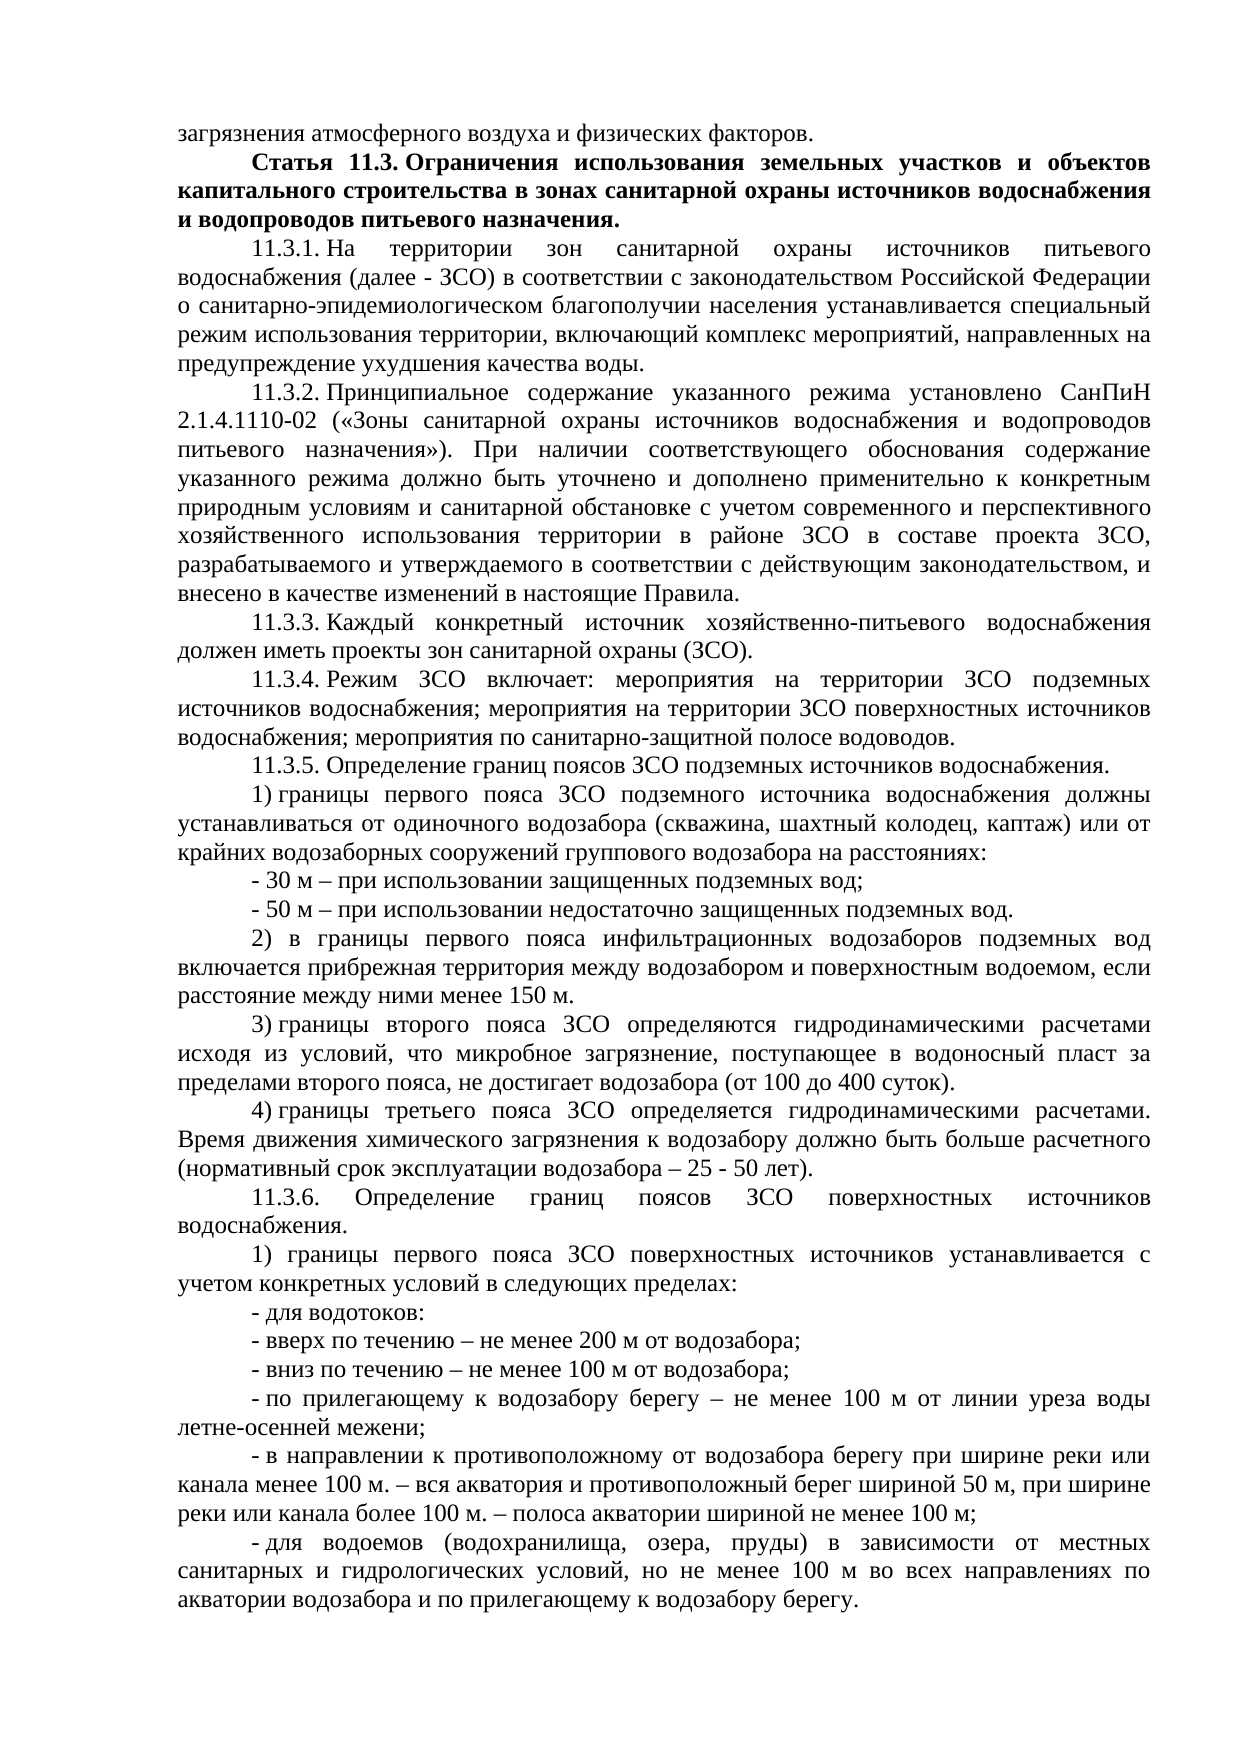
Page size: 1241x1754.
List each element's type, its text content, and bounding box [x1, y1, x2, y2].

text 11.3.4. Режим ЗСО включает: мероприятия на территории ЗСО подземных источников водоснабжения; мероприятия на территории ЗСО поверхностных источников водоснабжения; мероприятия по санитарно-защитной полосе водоводов. [177, 664, 1152, 751]
list - в направлении к противоположному от водозабора берегу при ширине реки или канала менее . – вся акватория и противоположный берег шириной , при ширине реки или канала более . – полоса акватории шириной не менее ; [177, 1441, 1152, 1527]
list Статья 11.3. Ограничения использования земельных участков и объектов капитального строительства в зонах санитарной охраны источников водоснабжения и водопроводов питьевого назначения. [177, 147, 1152, 233]
text 11.3.3. Каждый конкретный источник хозяйственно-питьевого водоснабжения должен иметь проекты зон санитарной охраны (ЗСО). [177, 607, 1152, 664]
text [177, 118, 1152, 147]
text 4) границы третьего пояса ЗСО определяется гидродинамическими расчетами. Время движения химического загрязнения к водозабору должно быть больше расчетного (нормативный срок эксплуатации водозабора – 25 - 50 лет). [177, 1096, 1152, 1182]
list - для водотоков: [177, 1297, 1152, 1326]
text 3) границы второго пояса ЗСО определяются гидродинамическими расчетами исходя из условий, что микробное загрязнение, поступающее в водоносный пласт за пределами второго пояса, не достигает водозабора (от 100 до 400 суток). [177, 1009, 1152, 1096]
text 11.3.5. Определение границ поясов ЗСО подземных источников водоснабжения. [177, 751, 1152, 779]
text 2) в границы первого пояса инфильтрационных водозаборов подземных вод включается прибрежная территория между водозабором и поверхностным водоемом, если расстояние между ними менее . [177, 923, 1152, 1009]
list - 50 м – при использовании недостаточно защищенных подземных вод. [177, 894, 1152, 923]
list - по прилегающему к водозабору берегу – не менее от линии уреза воды летне-осенней межени; [177, 1383, 1152, 1441]
text 11.3.2. Принципиальное содержание указанного режима установлено СанПиН 2.1.4.1110-02 («Зоны санитарной охраны источников водоснабжения и водопроводов питьевого назначения»). При наличии соответствующего обоснования содержание указанного режима должно быть уточнено и дополнено применительно к конкретным природным условиям и санитарной обстановке с учетом современного и перспективного хозяйственного использования территории в районе ЗСО в составе проекта ЗСО, разрабатываемого и утверждаемого в соответствии с действующим законодательством, и внесено в качестве изменений в настоящие Правила. [177, 377, 1152, 607]
text 1) границы первого пояса ЗСО поверхностных источников устанавливается с учетом конкретных условий в следующих пределах: [177, 1239, 1152, 1297]
text 11.3.1. На территории зон санитарной охраны источников питьевого водоснабжения (далее - ЗСО) в соответствии с законодательством Российской Федерации о санитарно-эпидемиологическом благополучии населения устанавливается специальный режим использования территории, включающий комплекс мероприятий, направленных на предупреждение ухудшения качества воды. [177, 233, 1152, 377]
list - 30 м – при использовании защищенных подземных вод; [177, 866, 1152, 894]
text 11.3.6. Определение границ поясов ЗСО поверхностных источников водоснабжения. [177, 1182, 1152, 1239]
list - вверх по течению – не менее от водозабора; [177, 1326, 1152, 1354]
list - вниз по течению – не менее от водозабора; [177, 1354, 1152, 1383]
list - для водоемов (водохранилища, озера, пруды) в зависимости от местных санитарных и гидрологических условий, но не менее во всех направлениях по акватории водозабора и по прилегающему к водозабору берегу. [177, 1527, 1152, 1613]
text 1) границы первого пояса ЗСО подземного источника водоснабжения должны устанавливаться от одиночного водозабора (скважина, шахтный колодец, каптаж) или от крайних водозаборных сооружений группового водозабора на расстояниях: [177, 779, 1152, 866]
